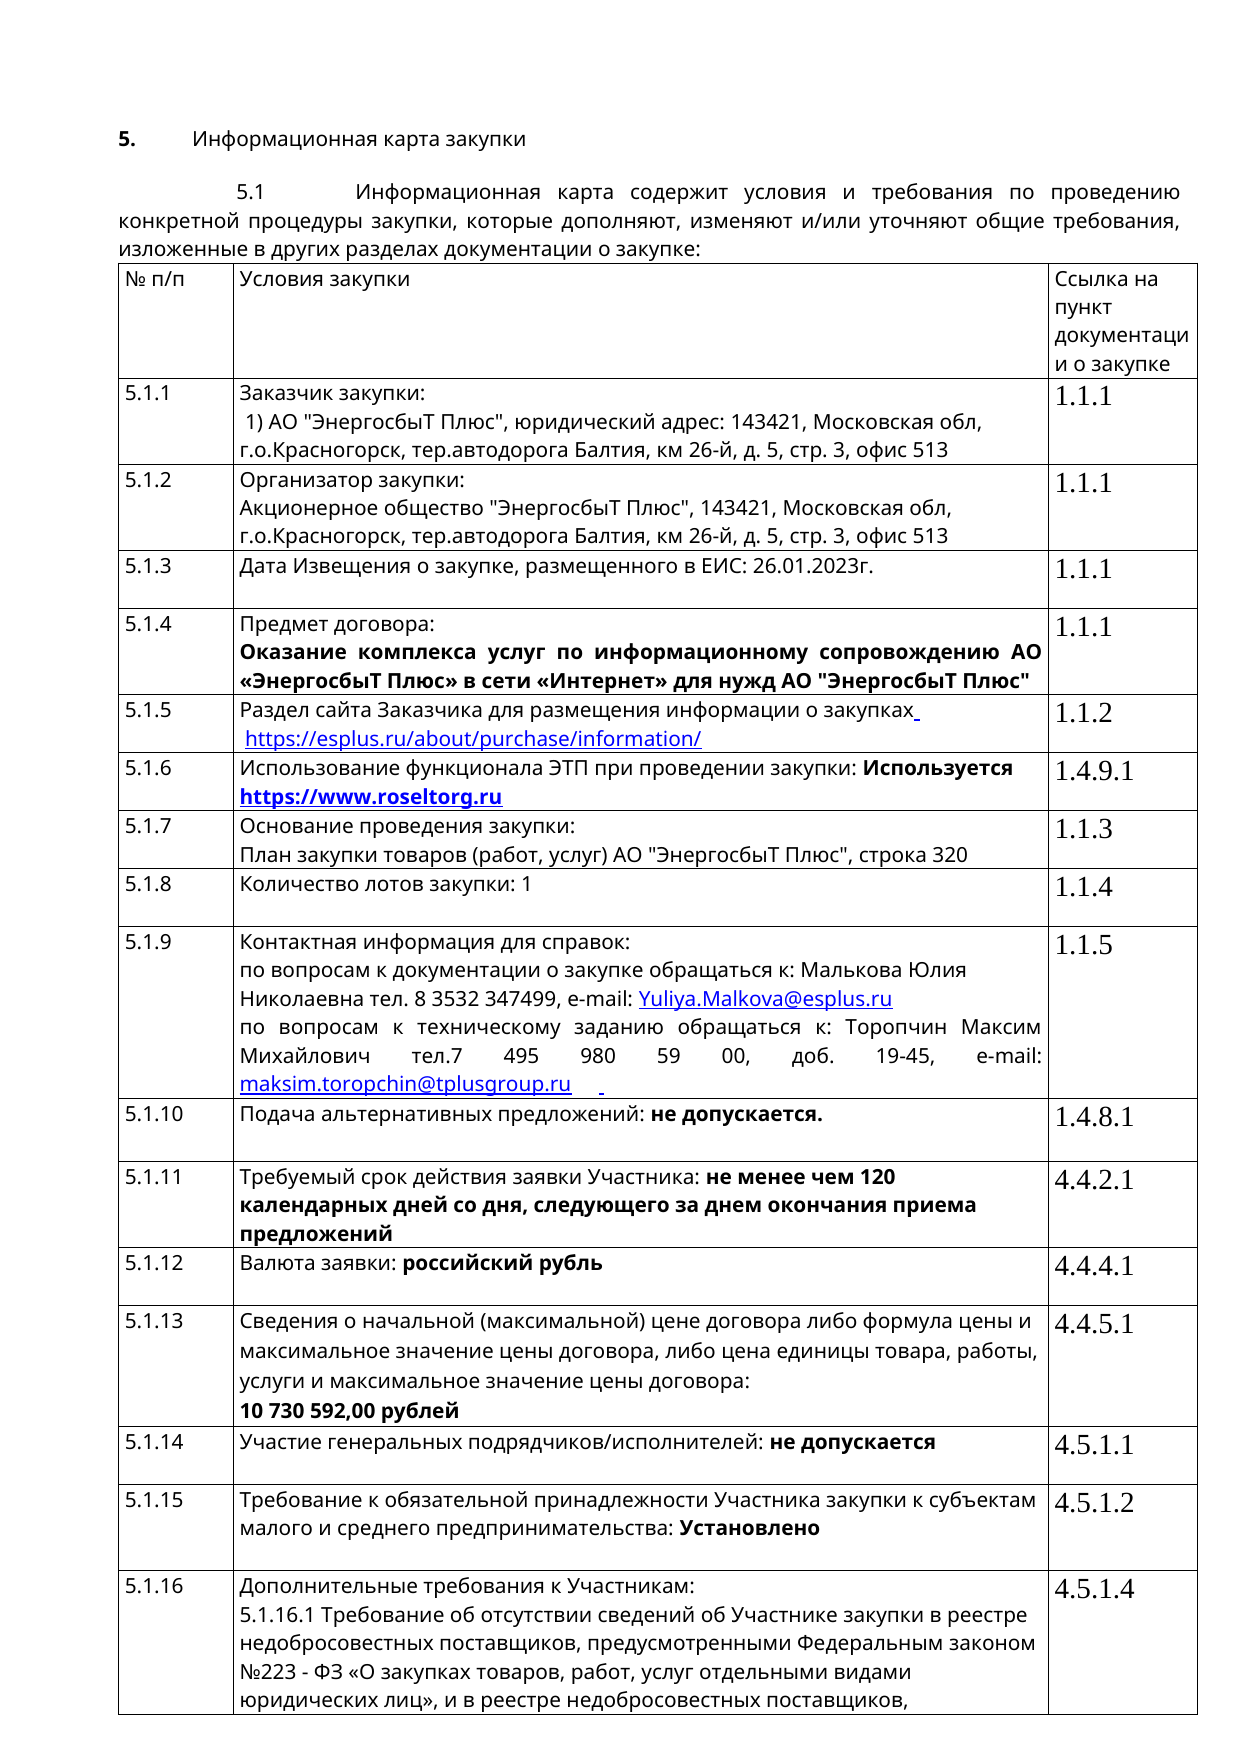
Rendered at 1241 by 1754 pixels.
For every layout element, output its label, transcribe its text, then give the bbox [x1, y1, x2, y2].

table_header Условия закупки [234, 264, 1048, 377]
table_cell Заказчик закупки: 1) АО "ЭнергосбыТ Плюс", юридический адрес: 143421, Московская обл, г.о.Красногорск, тер.автодорога Балтия, км 26-й, д. 5, стр. 3, офис 513 [234, 379, 1048, 464]
text 5.1 Информационная карта содержит условия и требования по проведению конкретной процедуры закупки, которые дополняют, изменяют и/или уточняют общие требования, изложенные в других разделах документации о закупке: [118, 177, 1181, 263]
table_cell [119, 753, 233, 810]
table_cell [119, 551, 233, 608]
table_cell [119, 1306, 233, 1426]
table_cell 1.1.5 [1049, 927, 1197, 1098]
table_cell [119, 1571, 233, 1714]
table_cell 1.4.8.1 [1049, 753, 1197, 810]
table_cell Требование к обязательной принадлежности Участника закупки к субъектам малого и среднего предпринимательства: Установлено [234, 1485, 1048, 1570]
table_cell 1.1.2 [1049, 695, 1197, 752]
table_cell 4.4.4.1 [1049, 1248, 1197, 1305]
table_cell 1.1.1 [1049, 609, 1197, 694]
table_cell [119, 1427, 233, 1484]
table_cell Контактная информация для справок: по вопросам к документации о закупке обращаться к: Малькова Юлия Николаевна тел. 8 3532 347499, e-mail: Yuliya.Malkova@esplus.ru по вопросам к техническому заданию обращаться к: Торопчин Максим Михайлович тел.7 495 980 59 00, доб. 19-45, e-mail: maksim.toropchin@tplusgroup.ru [234, 927, 1048, 1098]
table_cell Основание проведения закупки: План закупки товаров (работ, услуг) АО "ЭнергосбыТ Плюс", строка 320 [234, 811, 1048, 868]
table_cell [119, 869, 233, 926]
table_cell 1.4.7.1 [1049, 1099, 1197, 1161]
table_cell Раздел сайта Заказчика для размещения информации о закупках https://esplus.ru/about/purchase/information/ [234, 695, 1048, 752]
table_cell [234, 1571, 1048, 1714]
table_cell 4.5.1.4 [1049, 1571, 1197, 1714]
table_cell 1.1.4 [1049, 869, 1197, 926]
table_cell [119, 1162, 233, 1247]
table_cell Участие генеральных подрядчиков/исполнителей: не допускается [234, 1427, 1048, 1484]
table_cell 4.5.1.1 [1049, 1427, 1197, 1484]
table_cell Организатор закупки: Акционерное общество "ЭнергосбыТ Плюс", 143421, Московская обл, г.о.Красногорск, тер.автодорога Балтия, км 26-й, д. 5, стр. 3, офис 513 [234, 465, 1048, 550]
table_cell [119, 465, 233, 550]
table_cell 4.5.1.2 [1049, 1485, 1197, 1570]
table_cell [119, 927, 233, 1098]
table_header № п/п [119, 264, 233, 377]
table_cell Предмет договора: Оказание комплекса услуг по информационному сопровождению АО «ЭнергосбыТ Плюс» в сети «Интернет» для нужд АО "ЭнергосбыТ Плюс" [234, 609, 1048, 694]
table_cell Требуемый срок действия заявки Участника: не менее чем 120 календарных дней со дня, следующего за днем окончания приема предложений [234, 1162, 1048, 1247]
table_cell [119, 609, 233, 694]
table_header Ссылка на пункт документации о закупке [1049, 264, 1197, 377]
subtitle Информационная карта закупки [118, 124, 1181, 152]
table_cell 4.4.5.1 [1049, 1306, 1197, 1426]
table_cell [119, 695, 233, 752]
table_cell Использование функционала ЭТП при проведении закупки: Используется https://www.roseltorg.ru [234, 753, 1048, 810]
table_cell Дата Извещения о закупке, размещенного в ЕИС: 26.01.2023г. [234, 551, 1048, 608]
table_cell 1.1.1 [1049, 379, 1197, 464]
table_cell [119, 379, 233, 464]
table_cell 1.1.1 [1049, 551, 1197, 608]
table_cell [119, 1485, 233, 1570]
table_cell [119, 811, 233, 868]
table_cell [119, 1248, 233, 1305]
table_cell 4.4.2.1 [1049, 1162, 1197, 1247]
table_cell Валюта заявки: российский рубль [234, 1248, 1048, 1305]
table_cell Количество лотов закупки: 1 [234, 869, 1048, 926]
table_cell [119, 1099, 233, 1161]
table_cell Подача альтернативных предложений: не допускается. [234, 1099, 1048, 1161]
table_cell 1.1.1 [1049, 465, 1197, 550]
table_cell Сведения о начальной (максимальной) цене договора либо формула цены и максимальное значение цены договора, либо цена единицы товара, работы, услуги и максимальное значение цены договора: 10 730 592,00 рублей [234, 1306, 1048, 1426]
table_cell 1.1.3 [1049, 811, 1197, 868]
